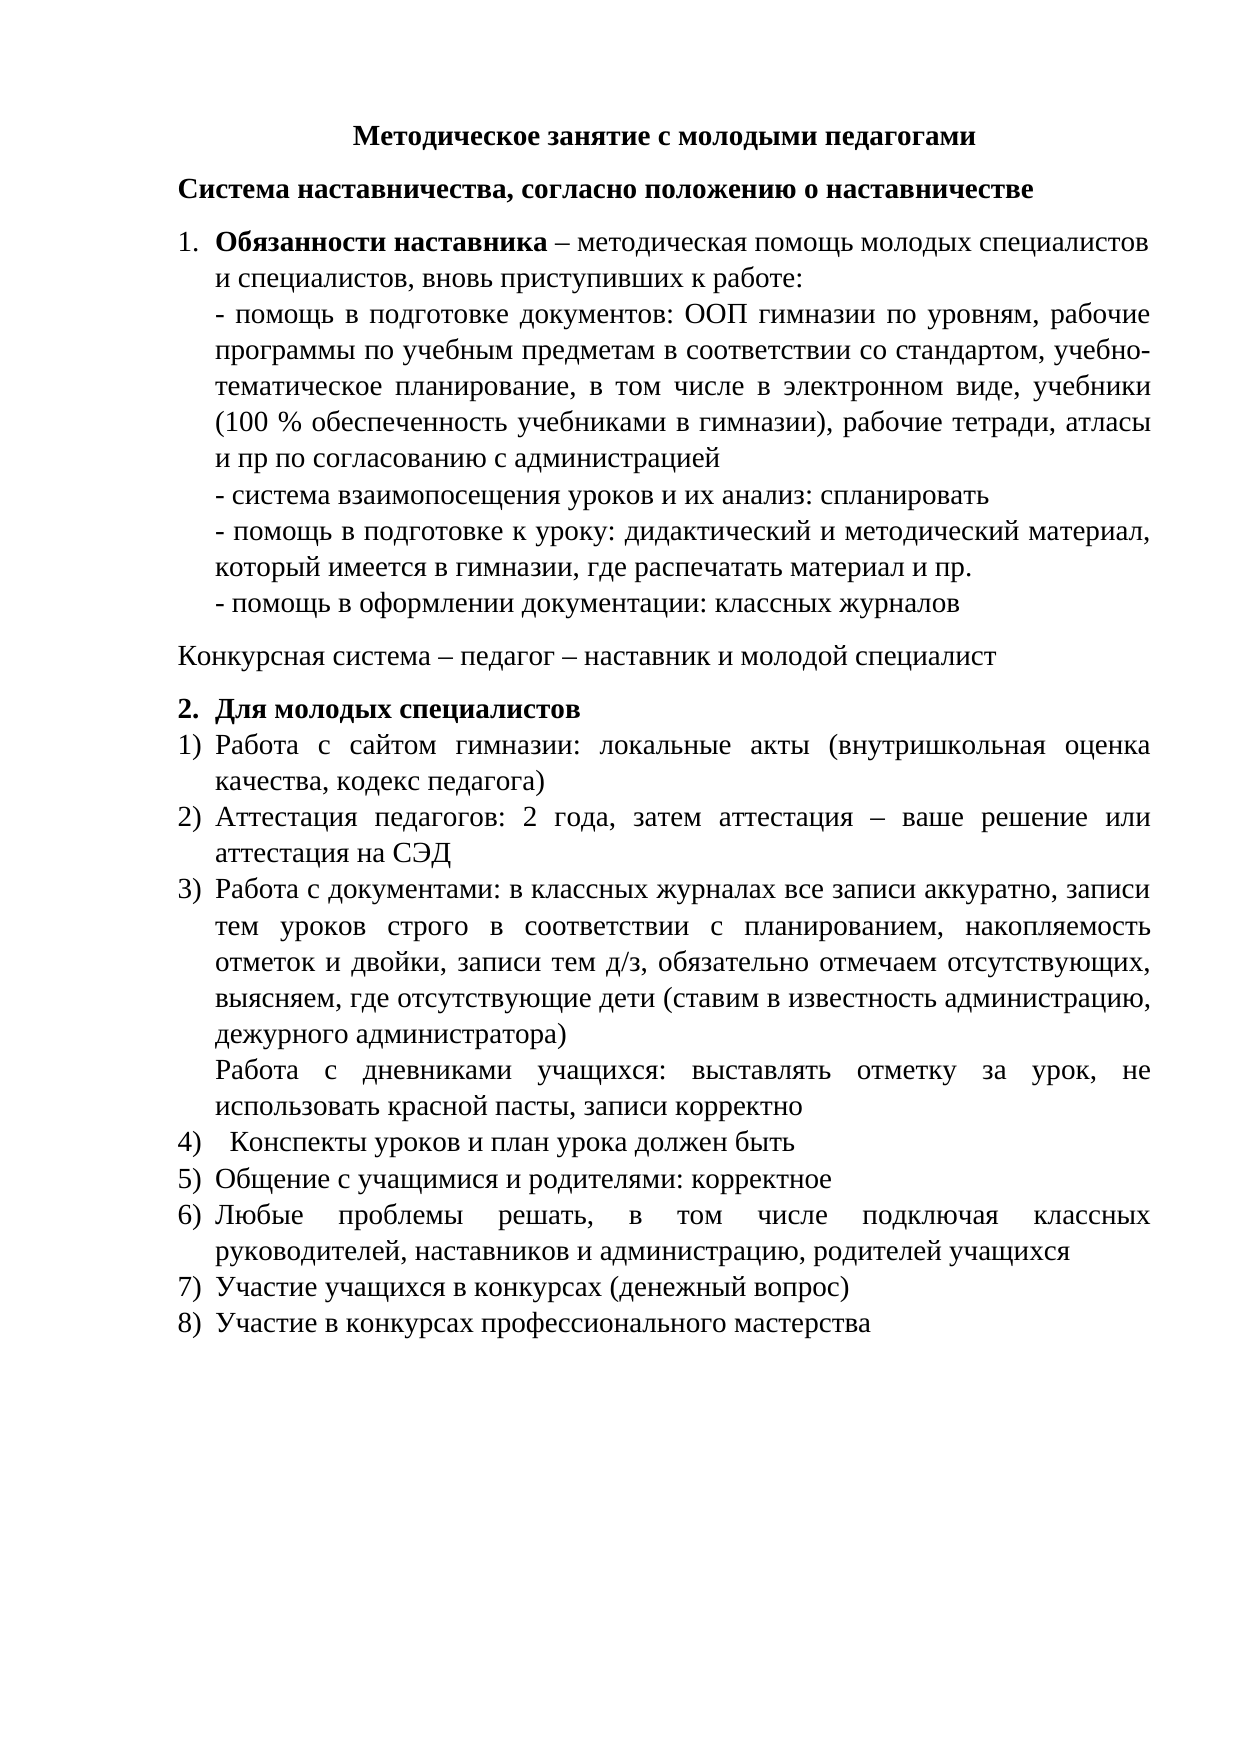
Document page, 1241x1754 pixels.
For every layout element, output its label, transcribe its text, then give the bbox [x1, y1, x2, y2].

list Аттестация педагогов: 2 года, затем аттестация – ваше решение или аттестация на СЭД [177, 799, 1152, 869]
list Работа с документами: в классных журналах все записи аккуратно, записи тем уроков строго в соответствии с планированием, накопляемость отметок и двойки, записи тем д/з, обязательно отмечаем отсутствующих, выясняем, где отсутствующие дети (ставим в известность администрацию, дежурного администратора) [177, 872, 1152, 1050]
list - помощь в подготовке документов: ООП гимназии по уровням, рабочие программы по учебным предметам в соответствии со стандартом, учебно-тематическое планирование, в том числе в электронном виде, учебники (100 % обеспеченность учебниками в гимназии), рабочие тетради, атласы и пр по согласованию с администрацией [215, 296, 1152, 474]
list Любые проблемы решать, в том числе подключая классных руководителей, наставников и администрацию, родителей учащихся [177, 1197, 1152, 1267]
list Работа с дневниками учащихся: выставлять отметку за урок, не использовать красной пасты, записи корректно [215, 1052, 1152, 1122]
list - помощь в оформлении документации: классных журналов [215, 585, 1152, 619]
text Система наставничества, согласно положению о наставничестве [177, 171, 1152, 204]
list Обязанности наставника – методическая помощь молодых специалистов и специалистов, вновь приступивших к работе: [177, 224, 1152, 293]
list Участие учащихся в конкурсах (денежный вопрос) [177, 1269, 1152, 1303]
list Для молодых специалистов [177, 691, 1152, 724]
list - помощь в подготовке к уроку: дидактический и методический материал, который имеется в гимназии, где распечатать материал и пр. [215, 513, 1152, 583]
list Работа с сайтом гимназии: локальные акты (внутришкольная оценка качества, кодекс педагога) [177, 727, 1152, 797]
list - система взаимопосещения уроков и их анализ: спланировать [215, 477, 1152, 510]
text Методическое занятие с молодыми педагогами [177, 118, 1152, 152]
list Конспекты уроков и план урока должен быть [177, 1124, 1152, 1158]
list Участие в конкурсах профессионального мастерства [177, 1305, 1152, 1339]
list Общение с учащимися и родителями: корректное [177, 1161, 1152, 1194]
text Конкурсная система – педагог – наставник и молодой специалист [177, 638, 1152, 672]
